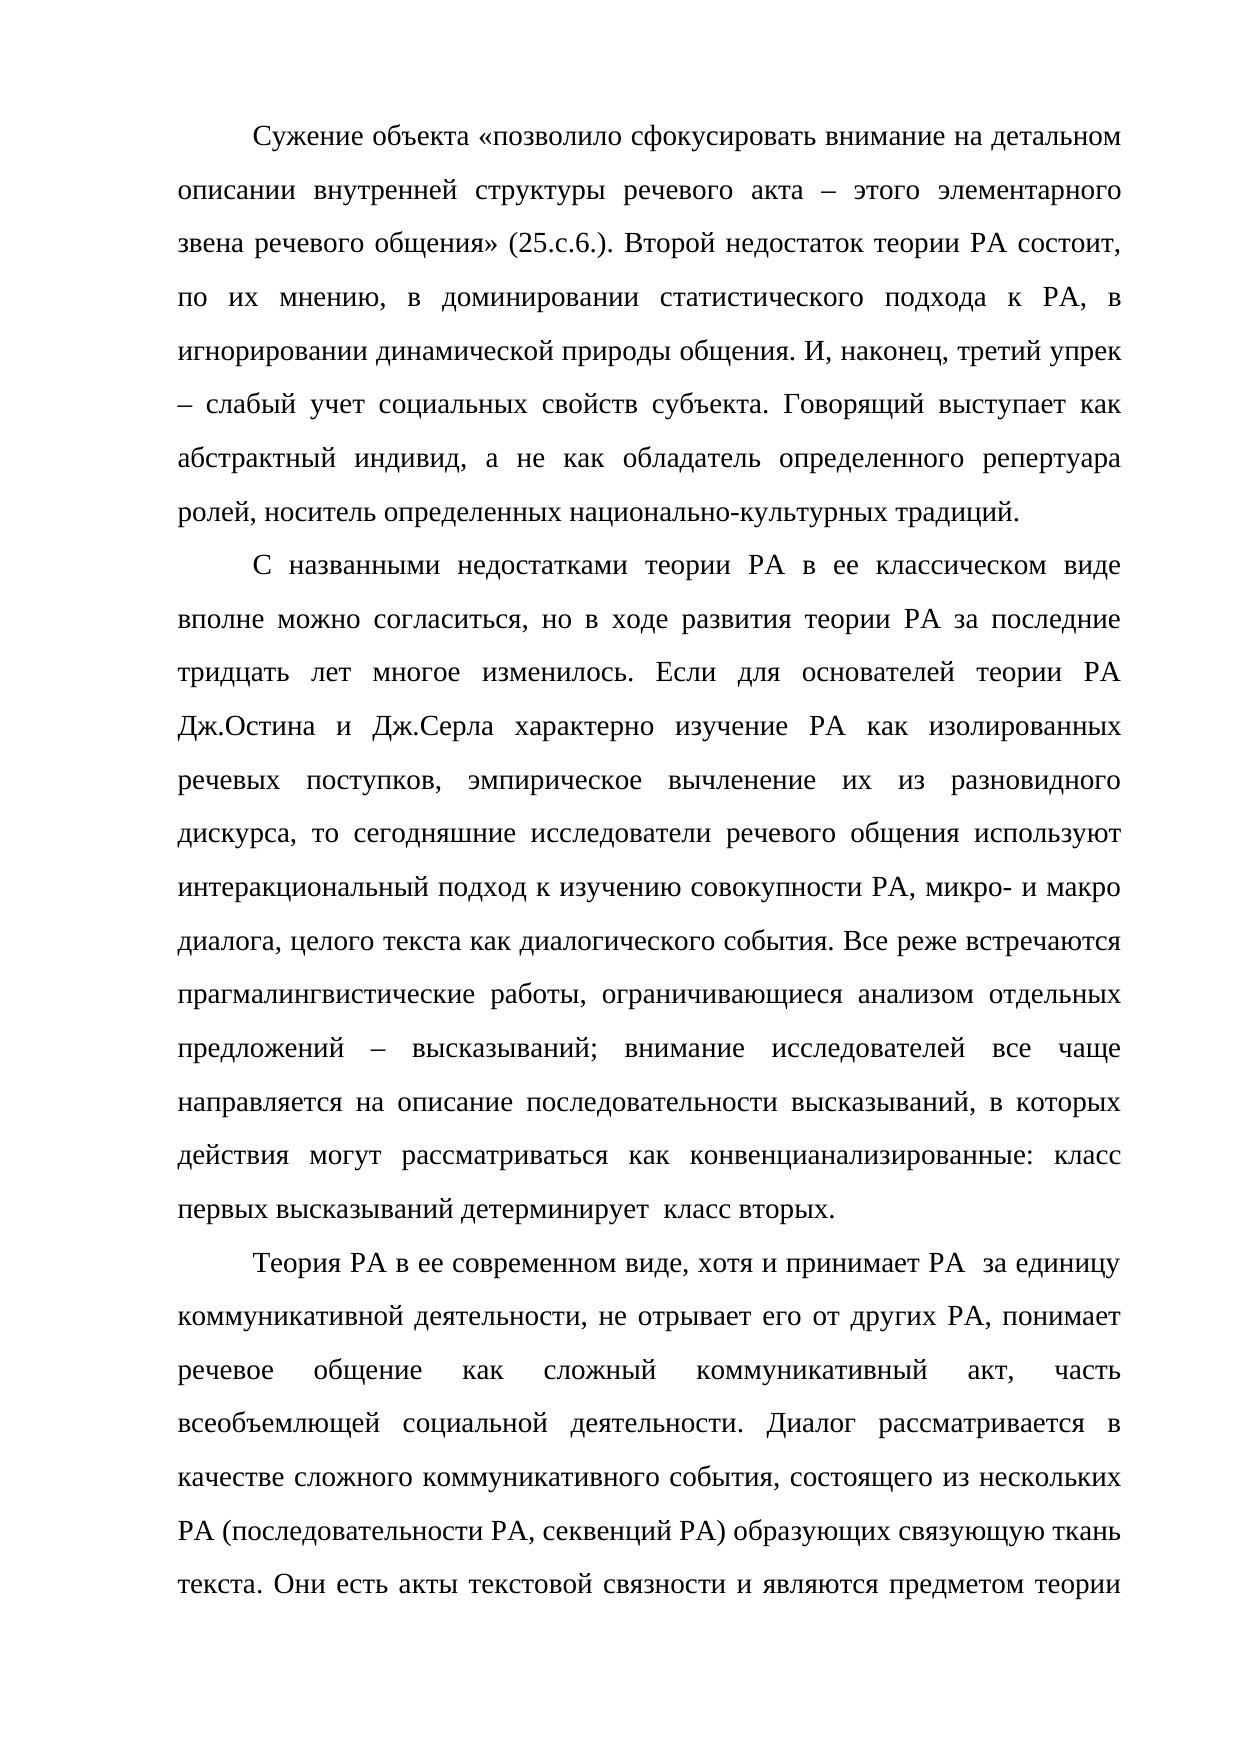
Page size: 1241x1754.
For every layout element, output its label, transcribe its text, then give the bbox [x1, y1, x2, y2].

text С названными недостатками теории РА в ее классическом виде вполне можно согласиться, но в ходе развития теории РА за последние тридцать лет многое изменилось. Если для основателей теории РА Дж.Остина и Дж.Серла характерно изучение РА как изолированных речевых поступков, эмпирическое вычленение их из разновидного дискурса, то сегодняшние исследователи речевого общения используют интеракциональный подход к изучению совокупности РА, микро- и макро диалога, целого текста как диалогического события. Все реже встречаются прагмалингвистические работы, ограничивающиеся анализом отдельных предложений – высказываний; внимание исследователей все чаще направляется на описание последовательности высказываний, в которых действия могут рассматриваться как конвенцианализированные: класс первых высказываний детерминирует класс вторых. [177, 547, 1122, 1224]
text Сужение объекта «позволило сфокусировать внимание на детальном описании внутренней структуры речевого акта – этого элементарного звена речевого общения» (25.с.6.). Второй недостаток теории РА состоит, по их мнению, в доминировании статистического подхода к РА, в игнорировании динамической природы общения. И, наконец, третий упрек – слабый учет социальных свойств субъекта. Говорящий выступает как абстрактный индивид, а не как обладатель определенного репертуара ролей, носитель определенных национально-культурных традиций. [177, 118, 1122, 527]
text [177, 1245, 1122, 1600]
